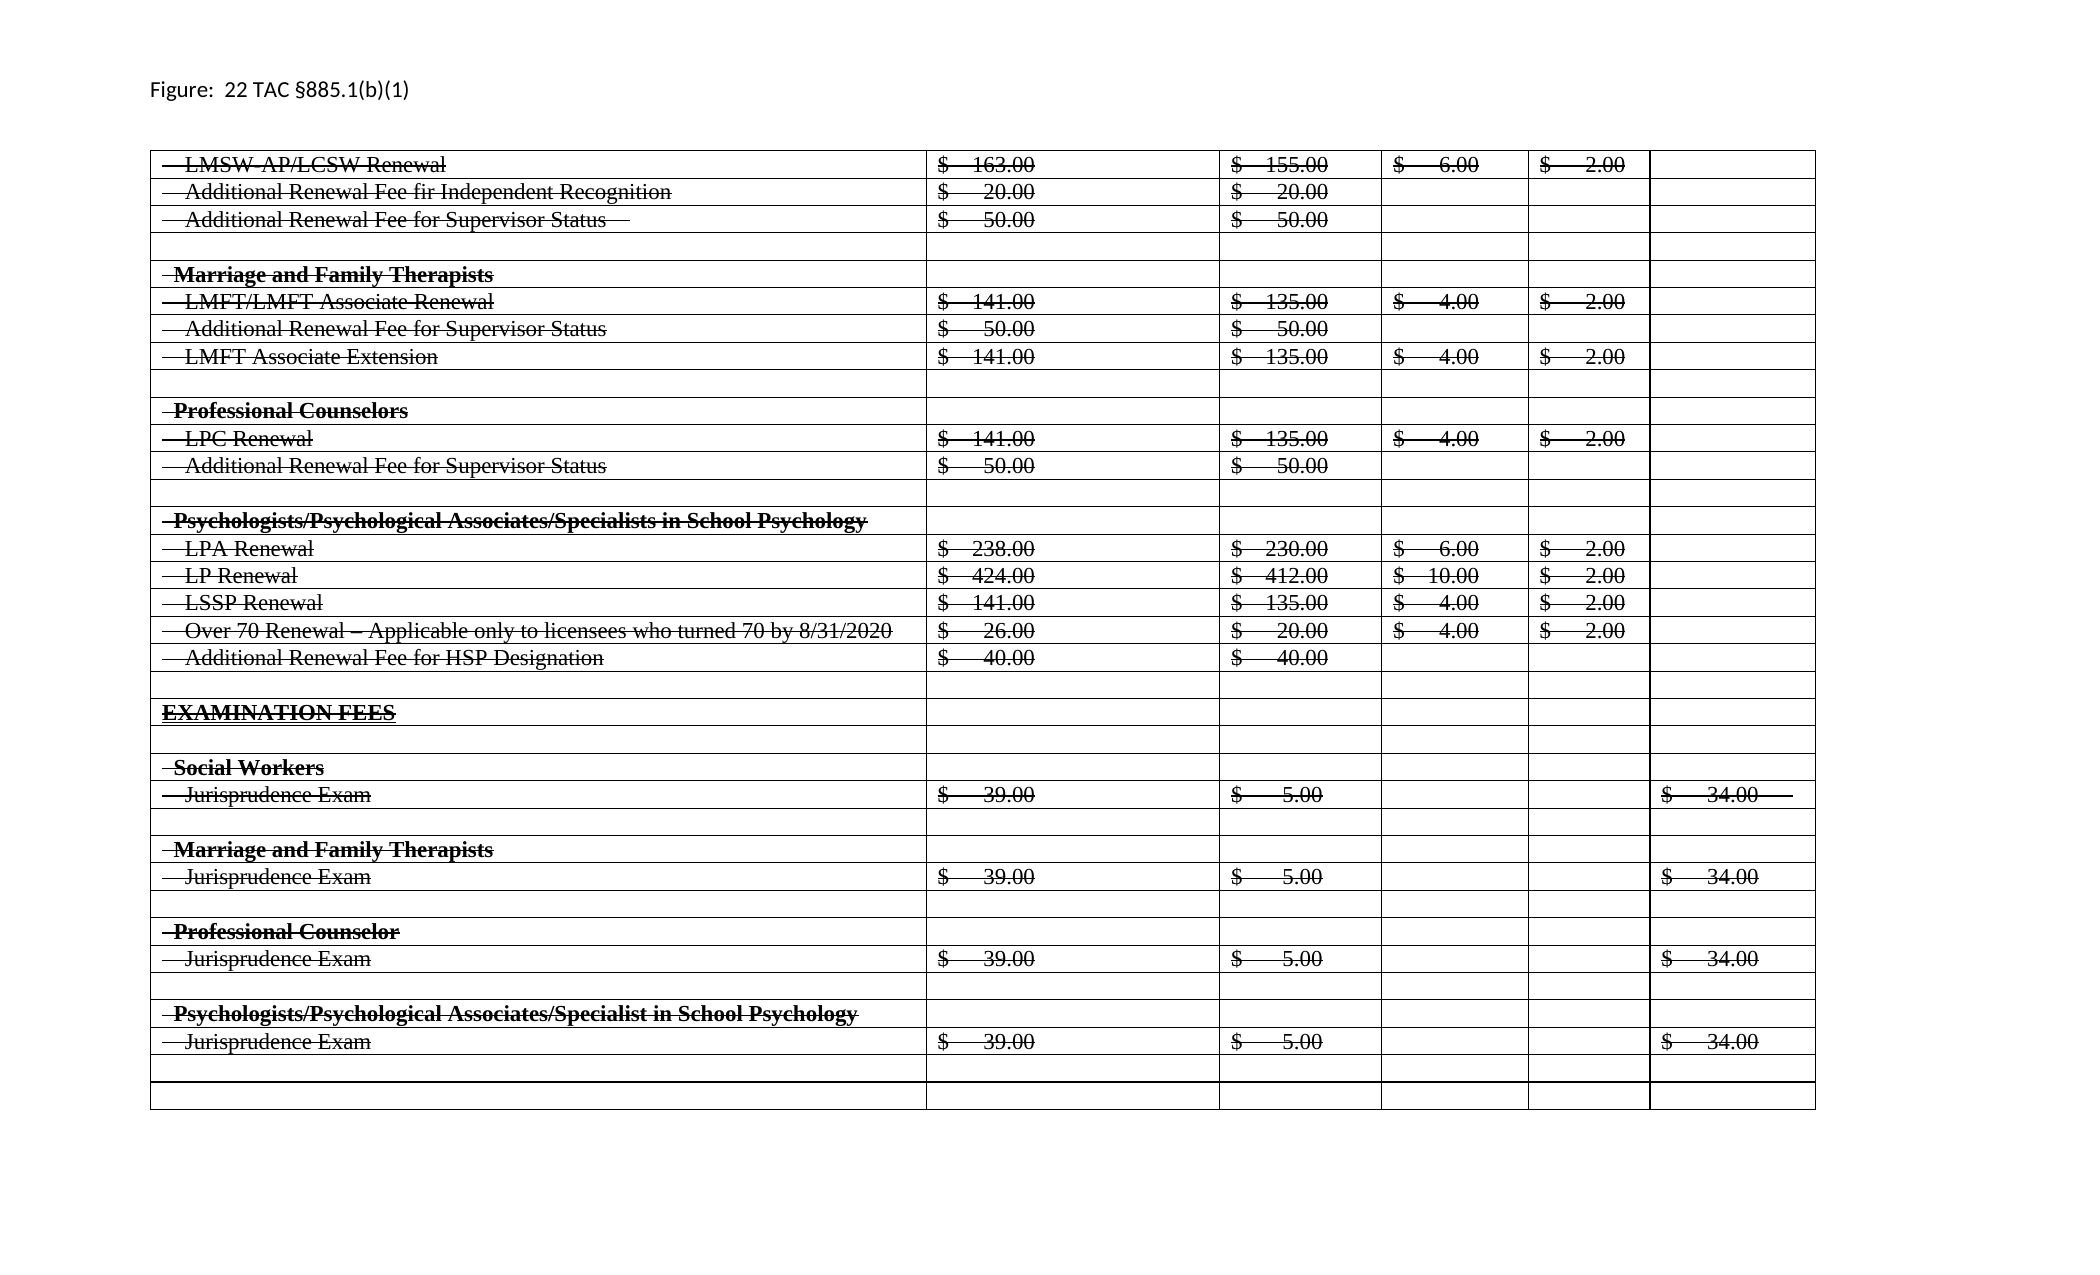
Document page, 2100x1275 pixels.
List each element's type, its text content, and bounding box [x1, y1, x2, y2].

table_cell [1529, 726, 1649, 753]
table_cell [1220, 233, 1381, 259]
table_cell $ 424.00 [927, 562, 1219, 588]
table_cell [1651, 179, 1815, 205]
table_cell [1529, 918, 1649, 944]
table_cell $ 39.00 [927, 1028, 1219, 1054]
table_cell [1382, 1083, 1528, 1109]
table_cell [1651, 562, 1815, 588]
table_cell [1382, 973, 1528, 999]
table_cell [1651, 644, 1815, 671]
table_cell [927, 1083, 1219, 1109]
table_cell [151, 891, 926, 917]
table_cell [1220, 261, 1381, 287]
table_cell [1220, 754, 1381, 780]
table_cell $ 163.00 [927, 151, 1219, 177]
table_cell [927, 507, 1219, 533]
table_cell [1651, 973, 1815, 999]
table_cell [1651, 754, 1815, 780]
table_cell [1220, 836, 1381, 862]
table_cell [151, 973, 926, 999]
table_cell [1651, 370, 1815, 397]
table_cell [151, 1083, 926, 1109]
table_cell $ 2.00 [1529, 288, 1649, 314]
table_cell $ 39.00 [927, 946, 1219, 972]
table_cell [151, 809, 926, 835]
table_cell [1651, 288, 1815, 314]
table_cell $ 5.00 [1220, 863, 1381, 890]
table_cell [1382, 699, 1528, 725]
table_cell [1220, 370, 1381, 397]
table_cell $ 135.00 [1220, 343, 1381, 369]
table_cell [1220, 398, 1381, 424]
table_cell [1529, 754, 1649, 780]
table_cell [1220, 891, 1381, 917]
table_cell [1651, 425, 1815, 451]
table_cell $ 6.00 [1382, 535, 1528, 561]
table_cell EXAMINATION FEES [151, 699, 926, 725]
table_cell $ 141.00 [927, 343, 1219, 369]
table_cell $ 50.00 [927, 315, 1219, 342]
table_cell $ 4.00 [1382, 343, 1528, 369]
table_cell Jurisprudence Exam [151, 1028, 926, 1054]
table_cell [927, 836, 1219, 862]
table_cell Marriage and Family Therapists [151, 261, 926, 287]
table_cell [1529, 946, 1649, 972]
table_cell [1382, 836, 1528, 862]
table_cell [1529, 781, 1649, 807]
table_cell [151, 480, 926, 506]
table_cell [1529, 507, 1649, 533]
table_cell [1651, 1000, 1815, 1027]
table_cell [1651, 836, 1815, 862]
table_cell Psychologists/Psychological Associates/Specialists in School Psychology [151, 507, 926, 533]
table_cell [1529, 1000, 1649, 1027]
table_cell [1382, 754, 1528, 780]
table_cell [1382, 480, 1528, 506]
table_cell [1382, 644, 1528, 671]
table_cell [1651, 535, 1815, 561]
table_cell [1529, 452, 1649, 479]
table_cell $ 230.00 [1220, 535, 1381, 561]
table_cell [1382, 315, 1528, 342]
table_cell [1651, 398, 1815, 424]
table_cell [1382, 1000, 1528, 1027]
table_cell [1651, 891, 1815, 917]
table_cell [1651, 809, 1815, 835]
table_cell [1382, 398, 1528, 424]
table_cell [1220, 507, 1381, 533]
table_cell $ 412.00 [1220, 562, 1381, 588]
table_cell [927, 754, 1219, 780]
table_cell [1529, 261, 1649, 287]
table_cell $ 34.00 [1651, 1028, 1815, 1054]
table_cell [1651, 343, 1815, 369]
table_cell $ 26.00 [927, 617, 1219, 643]
table_cell [151, 233, 926, 259]
table_cell [1382, 507, 1528, 533]
table_cell [1529, 891, 1649, 917]
table_cell $ 50.00 [927, 452, 1219, 479]
table_cell $ 50.00 [1220, 206, 1381, 232]
table_cell [1529, 1083, 1649, 1109]
table_cell [1382, 863, 1528, 890]
table_cell $ 5.00 [1220, 946, 1381, 972]
table_cell $ 39.00 [927, 781, 1219, 807]
table_cell Social Workers [151, 754, 926, 780]
table_cell [1651, 315, 1815, 342]
table_cell [927, 726, 1219, 753]
table_cell $ 2.00 [1529, 151, 1649, 177]
table_cell $ 40.00 [927, 644, 1219, 671]
table_cell [927, 398, 1219, 424]
table_cell $ 2.00 [1529, 562, 1649, 588]
table_cell [927, 233, 1219, 259]
table_cell [1529, 233, 1649, 259]
table_cell [1651, 480, 1815, 506]
table_cell Additional Renewal Fee for Supervisor Status [151, 206, 926, 232]
table_cell [1382, 946, 1528, 972]
table_cell Jurisprudence Exam [151, 863, 926, 890]
table_cell [1220, 699, 1381, 725]
table_cell $ 20.00 [1220, 617, 1381, 643]
table_cell $ 5.00 [1220, 1028, 1381, 1054]
table_cell [1220, 973, 1381, 999]
table_cell [1382, 891, 1528, 917]
table_cell [1529, 206, 1649, 232]
table_cell $ 4.00 [1382, 288, 1528, 314]
table_cell Professional Counselor [151, 918, 926, 944]
table_cell $ 2.00 [1529, 535, 1649, 561]
table_cell LMSW-AP/LCSW Renewal [151, 151, 926, 177]
table_cell [1651, 261, 1815, 287]
table_cell Marriage and Family Therapists [151, 836, 926, 862]
table_cell [1529, 863, 1649, 890]
table_cell $ 10.00 [1382, 562, 1528, 588]
table_cell [1382, 370, 1528, 397]
table_cell Over 70 Renewal – Applicable only to licensees who turned 70 by 8/31/2020 [151, 617, 926, 643]
table_cell $ 20.00 [1220, 179, 1381, 205]
table_cell [1651, 1055, 1815, 1081]
table_cell Jurisprudence Exam [151, 781, 926, 807]
table_cell [1382, 672, 1528, 698]
table_cell $ 50.00 [1220, 315, 1381, 342]
table_cell [1651, 233, 1815, 259]
table_cell $ 135.00 [1220, 589, 1381, 616]
table_cell [1529, 1055, 1649, 1081]
table_cell [151, 370, 926, 397]
table_cell [1651, 206, 1815, 232]
table_cell $ 2.00 [1529, 425, 1649, 451]
table_cell $ 155.00 [1220, 151, 1381, 177]
table_cell [151, 672, 926, 698]
table_cell [1382, 809, 1528, 835]
table_cell $ 4.00 [1382, 589, 1528, 616]
table_cell [1220, 809, 1381, 835]
table_cell [1529, 315, 1649, 342]
table_cell $ 141.00 [927, 288, 1219, 314]
table_cell [927, 809, 1219, 835]
table_cell LMFT Associate Extension [151, 343, 926, 369]
table_cell $ 6.00 [1382, 151, 1528, 177]
table_cell [1651, 672, 1815, 698]
table_cell [1529, 398, 1649, 424]
table_cell [1382, 1055, 1528, 1081]
table_cell $ 5.00 [1220, 781, 1381, 807]
table_cell [927, 891, 1219, 917]
table_cell [1382, 918, 1528, 944]
table_cell LMFT/LMFT Associate Renewal [151, 288, 926, 314]
table_cell [1529, 1028, 1649, 1054]
table_cell [151, 1055, 926, 1081]
table_cell LSSP Renewal [151, 589, 926, 616]
table_cell [1651, 452, 1815, 479]
table_cell [1529, 836, 1649, 862]
table_cell [1529, 809, 1649, 835]
table_cell $ 4.00 [1382, 425, 1528, 451]
table_cell $ 135.00 [1220, 425, 1381, 451]
table_cell [1651, 617, 1815, 643]
table_cell Additional Renewal Fee for Supervisor Status [151, 452, 926, 479]
table_cell [927, 1055, 1219, 1081]
table_cell [1382, 179, 1528, 205]
table_cell [1651, 589, 1815, 616]
table_cell [1220, 480, 1381, 506]
table_cell Additional Renewal Fee for HSP Designation [151, 644, 926, 671]
table_cell [1529, 973, 1649, 999]
table_cell [927, 1000, 1219, 1027]
table_cell [1382, 1028, 1528, 1054]
table_cell Jurisprudence Exam [151, 946, 926, 972]
table_cell Psychologists/Psychological Associates/Specialist in School Psychology [151, 1000, 926, 1027]
table_cell Additional Renewal Fee fir Independent Recognition [151, 179, 926, 205]
table_cell $ 50.00 [1220, 452, 1381, 479]
table_cell [1220, 726, 1381, 753]
table_cell [1651, 726, 1815, 753]
table_cell [151, 726, 926, 753]
table_cell [1651, 918, 1815, 944]
table_cell LPC Renewal [151, 425, 926, 451]
table_cell [1382, 781, 1528, 807]
table_cell [1382, 206, 1528, 232]
table_cell [927, 370, 1219, 397]
table_cell $ 39.00 [927, 863, 1219, 890]
table_cell $ 34.00 [1651, 781, 1815, 807]
table_cell [1529, 672, 1649, 698]
table_cell Additional Renewal Fee for Supervisor Status [151, 315, 926, 342]
table_cell Professional Counselors [151, 398, 926, 424]
table_cell $ 40.00 [1220, 644, 1381, 671]
table_cell [927, 261, 1219, 287]
table_cell [1220, 1000, 1381, 1027]
table_cell [927, 918, 1219, 944]
table_cell [1651, 699, 1815, 725]
table_cell LP Renewal [151, 562, 926, 588]
table_cell [1529, 370, 1649, 397]
table_cell [1220, 1055, 1381, 1081]
table_cell [1220, 1083, 1381, 1109]
table_cell [1220, 918, 1381, 944]
table_cell $ 238.00 [927, 535, 1219, 561]
table_cell $ 2.00 [1529, 617, 1649, 643]
table_cell $ 34.00 [1651, 946, 1815, 972]
table_cell [927, 699, 1219, 725]
table_cell [1651, 507, 1815, 533]
table_cell LPA Renewal [151, 535, 926, 561]
table_cell $ 50.00 [927, 206, 1219, 232]
table_cell [1529, 480, 1649, 506]
table_cell $ 141.00 [927, 425, 1219, 451]
table_cell [1382, 233, 1528, 259]
table_cell $ 2.00 [1529, 343, 1649, 369]
table_cell [1382, 726, 1528, 753]
table_cell $ 34.00 [1651, 863, 1815, 890]
table_cell $ 2.00 [1529, 589, 1649, 616]
table_cell [1382, 452, 1528, 479]
table_cell [1529, 644, 1649, 671]
table_cell [1220, 672, 1381, 698]
table_cell [1651, 151, 1815, 177]
table_cell [927, 480, 1219, 506]
table_cell $ 141.00 [927, 589, 1219, 616]
table_cell $ 20.00 [927, 179, 1219, 205]
table_cell [1529, 179, 1649, 205]
table_cell [1651, 1083, 1815, 1109]
table_cell $ 4.00 [1382, 617, 1528, 643]
table_cell $ 135.00 [1220, 288, 1381, 314]
table_cell [1382, 261, 1528, 287]
table_cell [927, 973, 1219, 999]
table_cell [1529, 699, 1649, 725]
table_cell [927, 672, 1219, 698]
